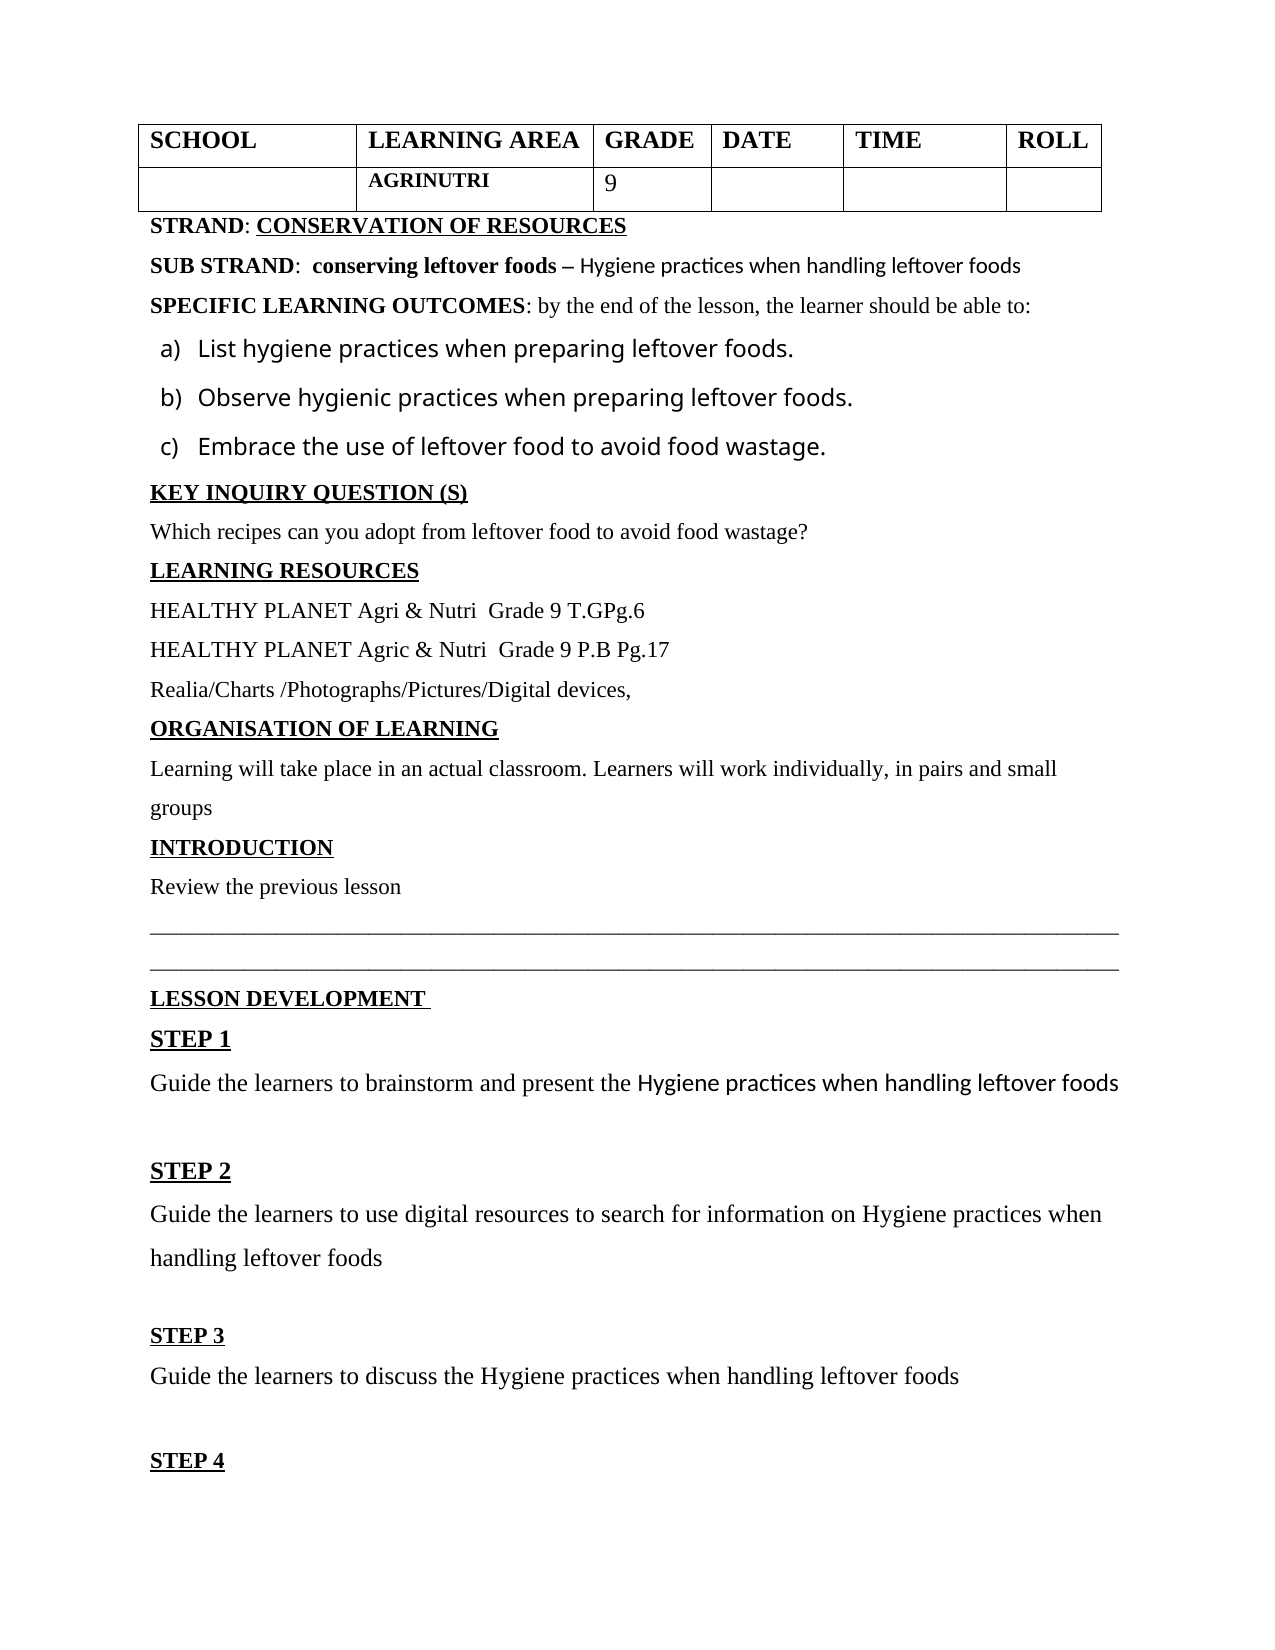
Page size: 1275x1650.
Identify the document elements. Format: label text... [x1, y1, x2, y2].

text Guide the learners to discuss the Hygiene practices when handling leftover foods [150, 1361, 1125, 1390]
text __________________________________________________________________________________________________________________________________________________________________________________________ [150, 913, 1125, 973]
table_cell [1007, 168, 1101, 211]
table_cell [844, 168, 1006, 211]
text Which recipes can you adopt from leftover food to avoid food wastage? [150, 518, 1125, 544]
table_cell 9 [594, 168, 711, 211]
text ORGANISATION OF LEARNING [150, 715, 1125, 742]
table_cell [712, 168, 843, 211]
text Realia/Charts /Photographs/Pictures/Digital devices, [150, 676, 1125, 702]
table_header DATE [712, 125, 843, 167]
table_cell AGRINUTRI [357, 168, 593, 211]
list Embrace the use of leftover food to avoid food wastage. [160, 430, 1114, 462]
text STEP 4 [150, 1447, 1125, 1474]
table_cell [139, 168, 356, 211]
text STEP 3 [150, 1322, 1125, 1348]
text Review the previous lesson [150, 873, 1125, 900]
table_header GRADE [594, 125, 711, 167]
text KEY INQUIRY QUESTION (S) [150, 478, 1125, 505]
text HEALTHY PLANET Agri & Nutri Grade 9 T.GPg.6 [150, 597, 1125, 623]
text STEP 2 [150, 1156, 1125, 1185]
table_header ROLL [1007, 125, 1101, 167]
text STEP 1 [150, 1024, 1125, 1053]
text SUB STRAND: conserving leftover foods – Hygiene practices when handling leftover foods SPECIFIC LEARNING OUTCOMES: by the end of the lesson, the learner should be able to: [150, 251, 1125, 319]
list List hygiene practices when preparing leftover foods. [160, 332, 1062, 364]
text STRAND: CONSERVATION OF RESOURCES [150, 212, 1125, 238]
text Learning will take place in an actual classroom. Learners will work individually, in pairs and small groups [150, 755, 1125, 821]
table_header LEARNING AREA [357, 125, 593, 167]
text Guide the learners to brainstorm and present the Hygiene practices when handling leftover foods [150, 1067, 1125, 1098]
table_header SCHOOL [139, 125, 356, 167]
text HEALTHY PLANET Agric & Nutri Grade 9 P.B Pg.17 [150, 636, 1125, 663]
text LESSON DEVELOPMENT [150, 985, 1125, 1011]
text INTRODUCTION [150, 834, 1125, 860]
text LEARNING RESOURCES [150, 557, 1125, 584]
table_header TIME [844, 125, 1006, 167]
text Guide the learners to use digital resources to search for information on Hygiene practices when handling leftover foods [150, 1199, 1125, 1271]
list Observe hygienic practices when preparing leftover foods. [160, 381, 1114, 413]
